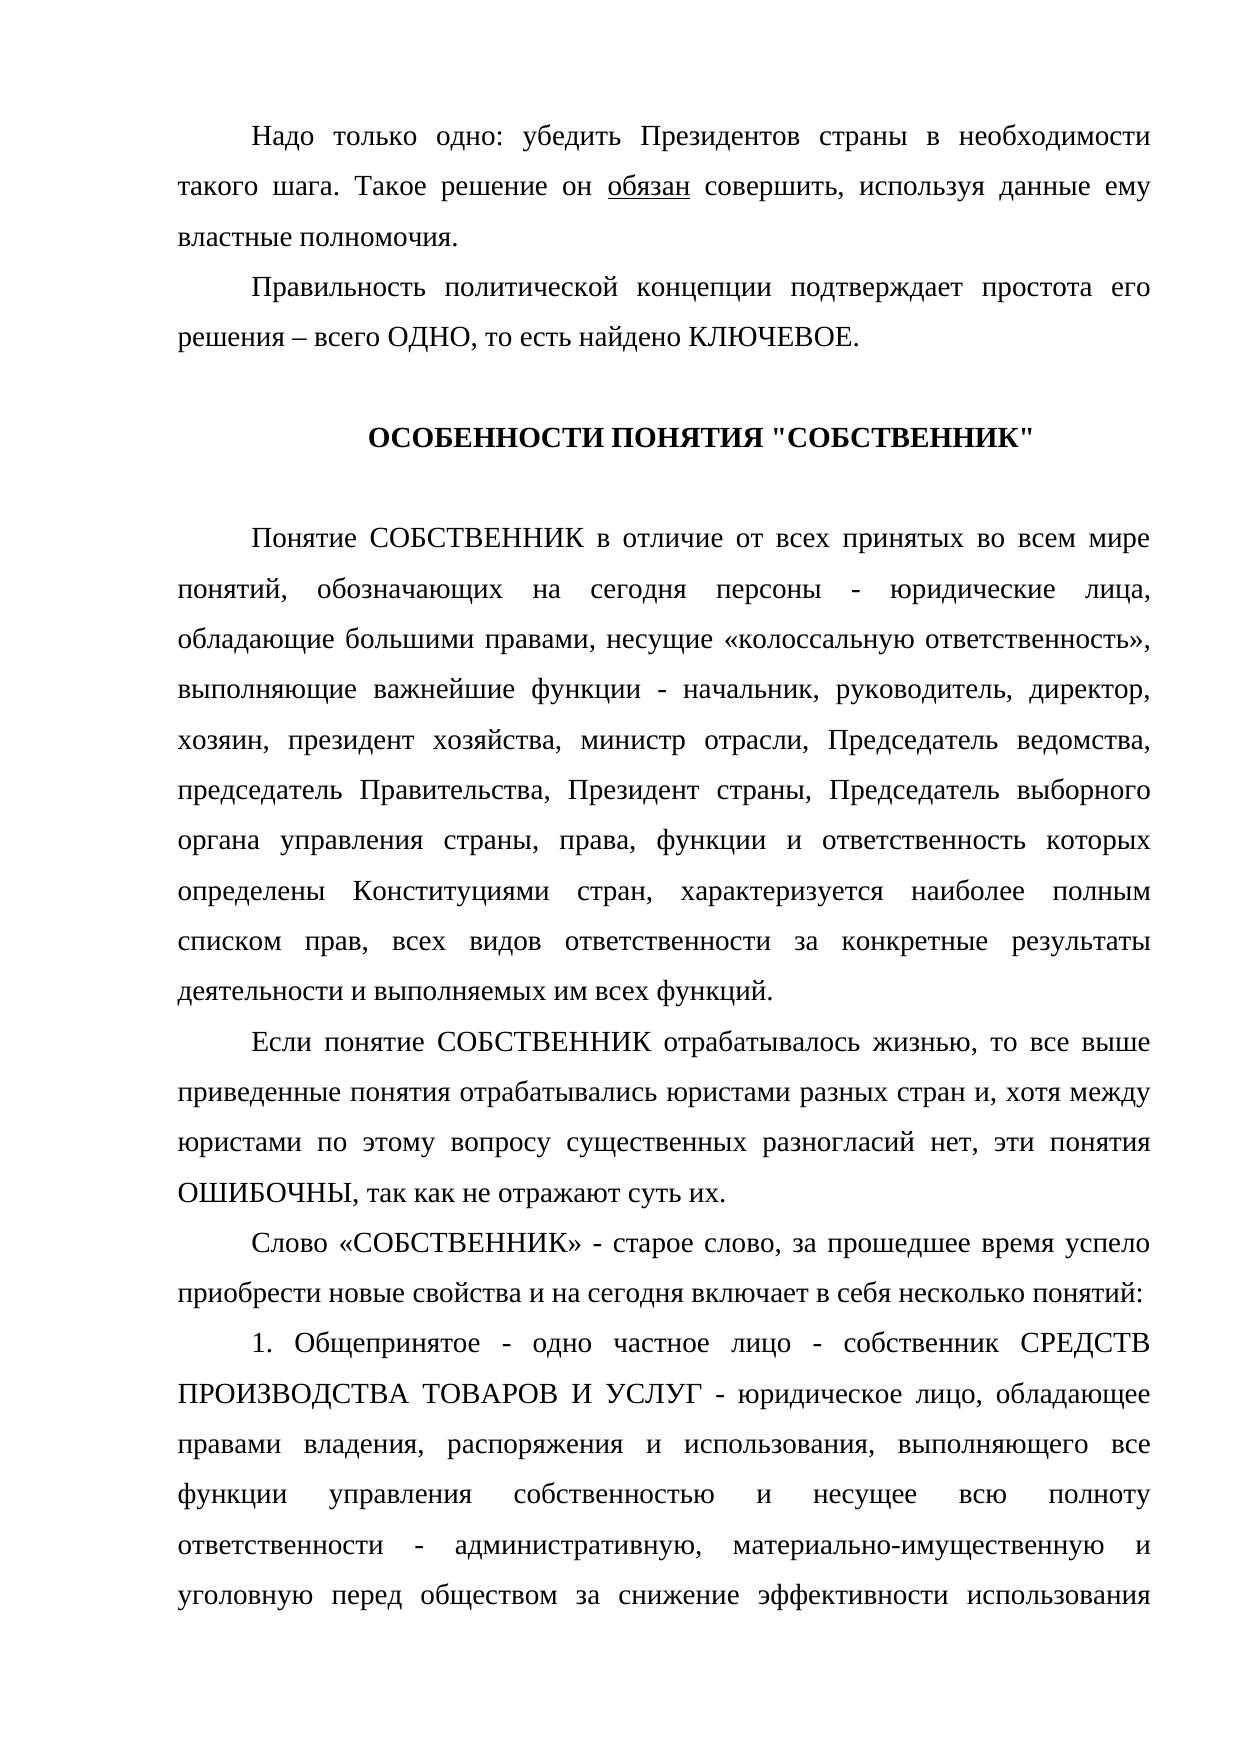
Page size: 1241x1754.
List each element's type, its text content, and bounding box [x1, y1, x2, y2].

text Если понятие СОБСТВЕННИК отрабатывалось жизнью, то все выше приведенные понятия отрабатывались юристами разных стран и, хотя между юристами по этому вопросу существенных разногласий нет, эти понятия ОШИБОЧНЫ, так как не отражают суть их. [177, 1024, 1152, 1208]
text Надо только одно: убедить Президентов страны в необходимости такого шага. Такое решение он обязан совершить, используя данные ему властные полномочия. [177, 118, 1152, 252]
text Слово «СОБСТВЕННИК» - старое слово, за прошедшее время успело приобрести новые свойства и на сегодня включает в себя несколько понятий: [177, 1225, 1152, 1309]
text Правильность политической концепции подтверждает простота его решения – всего ОДНО, то есть найдено КЛЮЧЕВОЕ. [177, 269, 1152, 353]
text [177, 1326, 1152, 1611]
text Понятие СОБСТВЕННИК в отличие от всех принятых во всем мире понятий, обозначающих на сегодня персоны - юридические лица, обладающие большими правами, несущие «колоссальную ответственность», выполняющие важнейшие функции - начальник, руководитель, директор, хозяин, президент хозяйства, министр отрасли, Председатель ведомства, председатель Правительства, Президент страны, Председатель выборного органа управления страны, права, функции и ответственность которых определены Конституциями стран, характеризуется наиболее полным списком прав, всех видов ответственности за конкретные результаты деятельности и выполняемых им всех функций. [177, 521, 1152, 1007]
text ОСОБЕННОСТИ ПОНЯТИЯ "СОБСТВЕННИК" [177, 420, 1152, 453]
